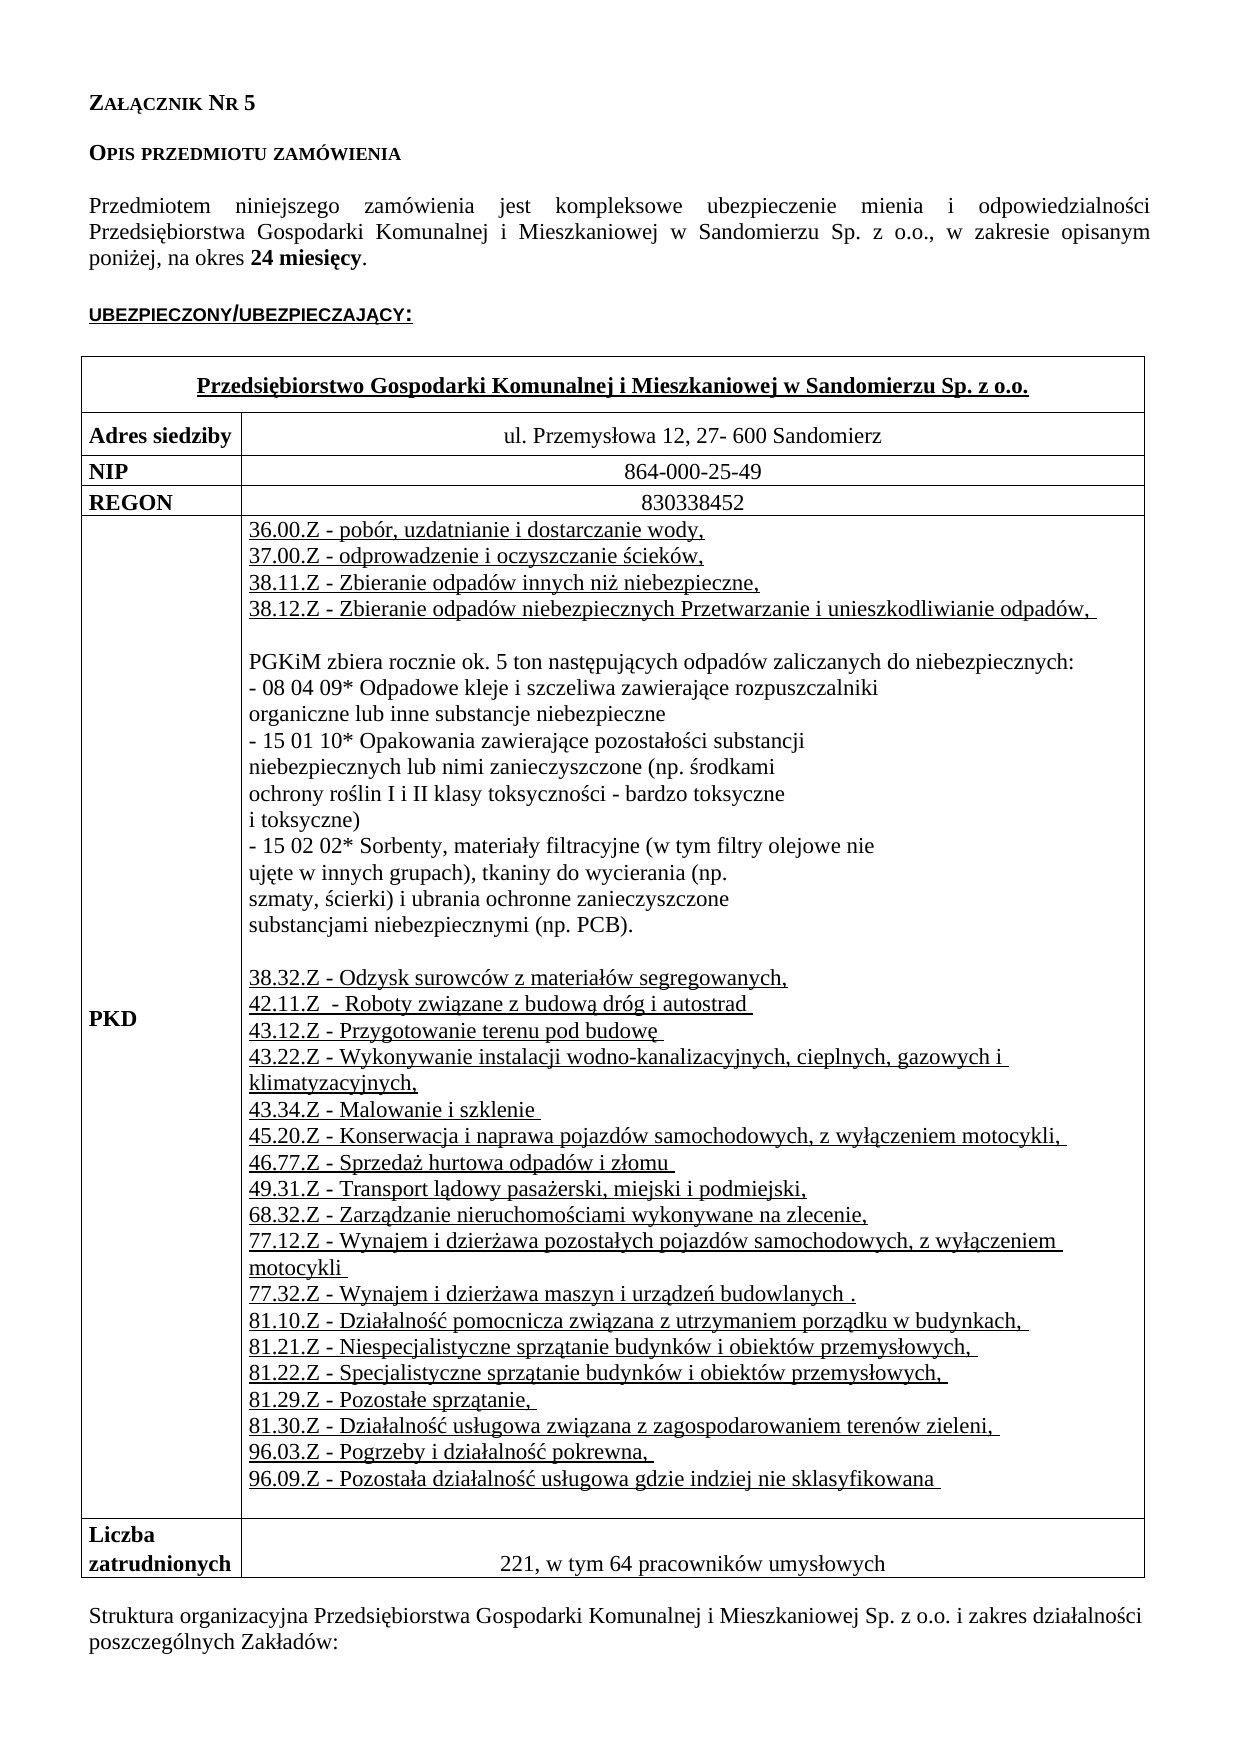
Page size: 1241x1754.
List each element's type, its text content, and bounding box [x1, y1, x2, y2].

table_cell 864-000-25-49 [242, 456, 1144, 485]
table_cell ul. Przemysłowa 12, 27- 600 Sandomierz [242, 413, 1144, 454]
table_header Przedsiębiorstwo Gospodarki Komunalnej i Mieszkaniowej w Sandomierzu Sp. z o.o. [82, 357, 1144, 412]
table_cell 830338452 [242, 486, 1144, 515]
text Struktura organizacyjna Przedsiębiorstwa Gospodarki Komunalnej i Mieszkaniowej Sp. z o.o. i zakres działalności poszczególnych Zakładów: [89, 1602, 1152, 1655]
text Opis przedmiotu zamówienia [89, 139, 1152, 165]
table_cell PKD [82, 516, 241, 1517]
table_cell Liczba zatrudnionych [82, 1519, 241, 1577]
table_cell 36.00.Z - pobór, uzdatnianie i dostarczanie wody, 37.00.Z - odprowadzenie i oczyszczanie ścieków, 38.11.Z - Zbieranie odpadów innych niż niebezpieczne, 38.12.Z - Zbieranie odpadów niebezpiecznych Przetwarzanie i unieszkodliwianie odpadów, PGKiM zbiera rocznie ok. 5 ton następujących odpadów zaliczanych do niebezpiecznych: - 08 04 09* Odpadowe kleje i szczeliwa zawierające rozpuszczalniki organiczne lub inne substancje niebezpieczne - 15 01 10* Opakowania zawierające pozostałości substancji niebezpiecznych lub nimi zanieczyszczone (np. środkami ochrony roślin I i II klasy toksyczności - bardzo toksyczne i toksyczne) - 15 02 02* Sorbenty, materiały filtracyjne (w tym filtry olejowe nie ujęte w innych grupach), tkaniny do wycierania (np. szmaty, ścierki) i ubrania ochronne zanieczyszczone substancjami niebezpiecznymi (np. PCB). 38.32.Z - Odzysk surowców z materiałów segregowanych, 42.11.Z - Roboty związane z budową dróg i autostrad 43.12.Z - Przygotowanie terenu pod budowę 43.22.Z - Wykonywanie instalacji wodno-kanalizacyjnych, cieplnych, gazowych i klimatyzacyjnych, 43.34.Z - Malowanie i szklenie 45.20.Z - Konserwacja i naprawa pojazdów samochodowych, z wyłączeniem motocykli, 46.77.Z - Sprzedaż hurtowa odpadów i złomu 49.31.Z - Transport lądowy pasażerski, miejski i podmiejski, 68.32.Z - Zarządzanie nieruchomościami wykonywane na zlecenie, 77.12.Z - Wynajem i dzierżawa pozostałych pojazdów samochodowych, z wyłączeniem motocykli 77.32.Z - Wynajem i dzierżawa maszyn i urządzeń budowlanych . 81.10.Z - Działalność pomocnicza związana z utrzymaniem porządku w budynkach, 81.21.Z - Niespecjalistyczne sprzątanie budynków i obiektów przemysłowych, 81.22.Z - Specjalistyczne sprzątanie budynków i obiektów przemysłowych, 81.29.Z - Pozostałe sprzątanie, 81.30.Z - Działalność usługowa związana z zagospodarowaniem terenów zieleni, 96.03.Z - Pogrzeby i działalność pokrewna, 96.09.Z - Pozostała działalność usługowa gdzie indziej nie sklasyfikowana [242, 516, 1144, 1517]
table_cell REGON [82, 486, 241, 515]
table_cell NIP [82, 456, 241, 485]
text Przedmiotem niniejszego zamówienia jest kompleksowe ubezpieczenie mienia i odpowiedzialności Przedsiębiorstwa Gospodarki Komunalnej i Mieszkaniowej w Sandomierzu Sp. z o.o., w zakresie opisanym poniżej, na okres 24 miesięcy. [89, 192, 1152, 271]
table_cell Adres siedziby [82, 413, 241, 454]
text Załącznik Nr 5 [89, 89, 1152, 115]
table_cell 221, w tym 64 pracowników umysłowych [242, 1519, 1144, 1577]
text ubezpieczony/ubezpieczający: [89, 297, 1152, 326]
